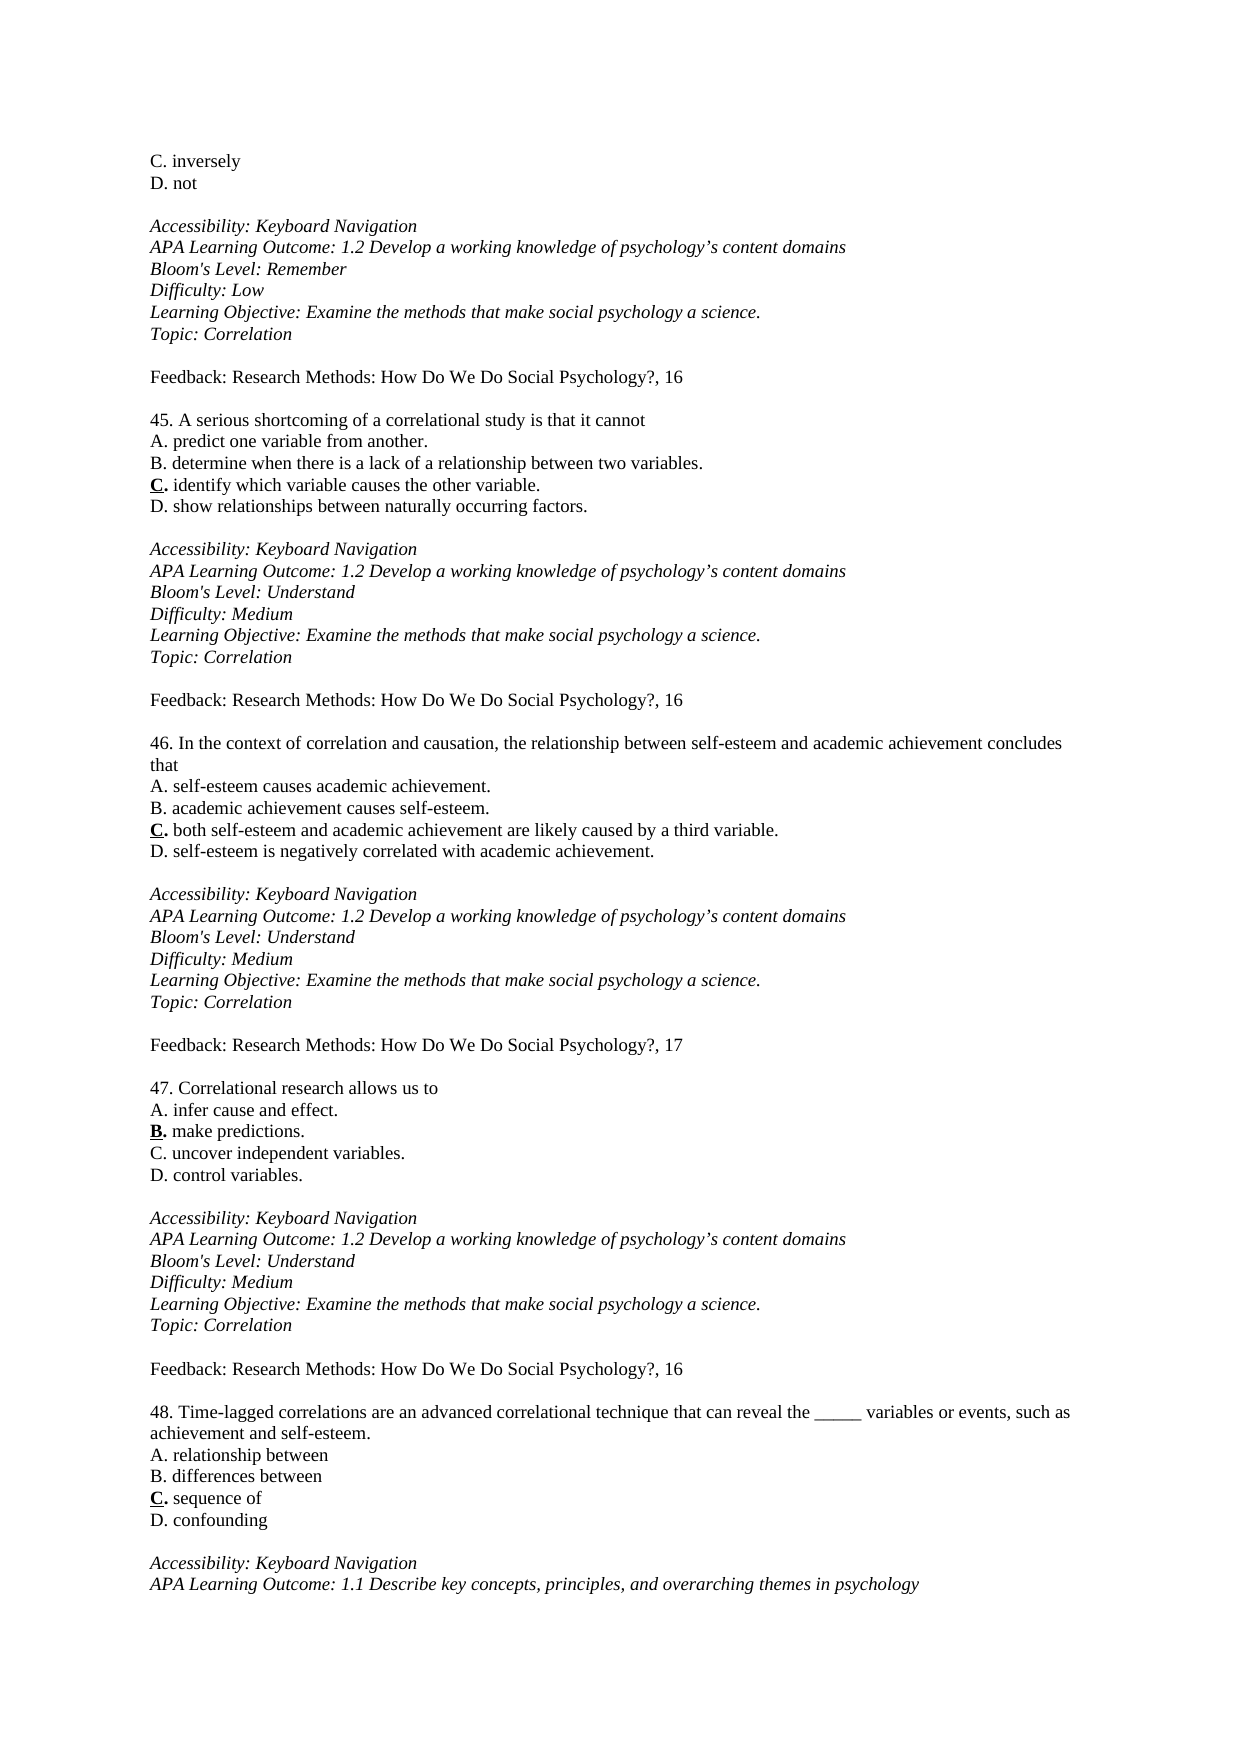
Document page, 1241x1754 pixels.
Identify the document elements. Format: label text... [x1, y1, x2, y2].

text Feedback: Research Methods: How Do We Do Social Psychology?, 16 [150, 366, 1090, 387]
text Difficulty: Medium [150, 1271, 1090, 1293]
text APA Learning Outcome: 1.2 Develop a working knowledge of psychology’s content domains [150, 905, 1090, 926]
text Bloom's Level: Remember [150, 258, 1090, 279]
text Topic: Correlation [150, 646, 1090, 667]
text D. self-esteem is negatively correlated with academic achievement. [150, 840, 1090, 862]
text C. identify which variable causes the other variable. [150, 473, 1090, 495]
text APA Learning Outcome: 1.2 Develop a working knowledge of psychology’s content domains [150, 560, 1090, 581]
text Learning Objective: Examine the methods that make social psychology a science. [150, 301, 1090, 322]
text C. uncover independent variables. [150, 1142, 1090, 1163]
text Difficulty: Low [150, 279, 1090, 301]
text APA Learning Outcome: 1.1 Describe key concepts, principles, and overarching themes in psychology [150, 1573, 1090, 1595]
text Topic: Correlation [150, 322, 1090, 344]
text B. make predictions. [150, 1120, 1090, 1142]
text A. infer cause and effect. [150, 1099, 1090, 1120]
text Topic: Correlation [150, 991, 1090, 1012]
text B. differences between [150, 1465, 1090, 1487]
text Feedback: Research Methods: How Do We Do Social Psychology?, 17 [150, 1034, 1090, 1056]
text C. sequence of [150, 1487, 1090, 1508]
text A. predict one variable from another. [150, 430, 1090, 452]
text D. control variables. [150, 1163, 1090, 1185]
text Topic: Correlation [150, 1314, 1090, 1336]
text Bloom's Level: Understand [150, 581, 1090, 603]
text D. not [150, 172, 1090, 193]
text 46. In the context of correlation and causation, the relationship between self-esteem and academic achievement concludes that [150, 732, 1090, 775]
text D. confounding [150, 1508, 1090, 1530]
text Accessibility: Keyboard Navigation [150, 1185, 1090, 1228]
text Learning Objective: Examine the methods that make social psychology a science. [150, 624, 1090, 646]
text Bloom's Level: Understand [150, 1250, 1090, 1271]
text Learning Objective: Examine the methods that make social psychology a science. [150, 969, 1090, 991]
text Difficulty: Medium [150, 603, 1090, 624]
text A. self-esteem causes academic achievement. [150, 775, 1090, 797]
text 48. Time-lagged correlations are an advanced correlational technique that can reveal the _____ variables or events, such as achievement and self-esteem. [150, 1401, 1090, 1444]
text Accessibility: Keyboard Navigation [150, 193, 1090, 236]
text 45. A serious shortcoming of a correlational study is that it cannot [150, 409, 1090, 430]
text C. inversely [150, 150, 1090, 172]
text APA Learning Outcome: 1.2 Develop a working knowledge of psychology’s content domains [150, 1228, 1090, 1250]
text C. both self-esteem and academic achievement are likely caused by a third variable. [150, 818, 1090, 840]
text Accessibility: Keyboard Navigation [150, 1530, 1090, 1573]
text A. relationship between [150, 1444, 1090, 1465]
text 47. Correlational research allows us to [150, 1077, 1090, 1099]
text APA Learning Outcome: 1.2 Develop a working knowledge of psychology’s content domains [150, 236, 1090, 258]
text Feedback: Research Methods: How Do We Do Social Psychology?, 16 [150, 1357, 1090, 1379]
text B. determine when there is a lack of a relationship between two variables. [150, 452, 1090, 473]
text Learning Objective: Examine the methods that make social psychology a science. [150, 1293, 1090, 1314]
text Difficulty: Medium [150, 948, 1090, 969]
text B. academic achievement causes self-esteem. [150, 797, 1090, 818]
text D. show relationships between naturally occurring factors. [150, 495, 1090, 517]
text Bloom's Level: Understand [150, 926, 1090, 948]
text Accessibility: Keyboard Navigation [150, 862, 1090, 905]
text Accessibility: Keyboard Navigation [150, 517, 1090, 560]
text Feedback: Research Methods: How Do We Do Social Psychology?, 16 [150, 689, 1090, 711]
